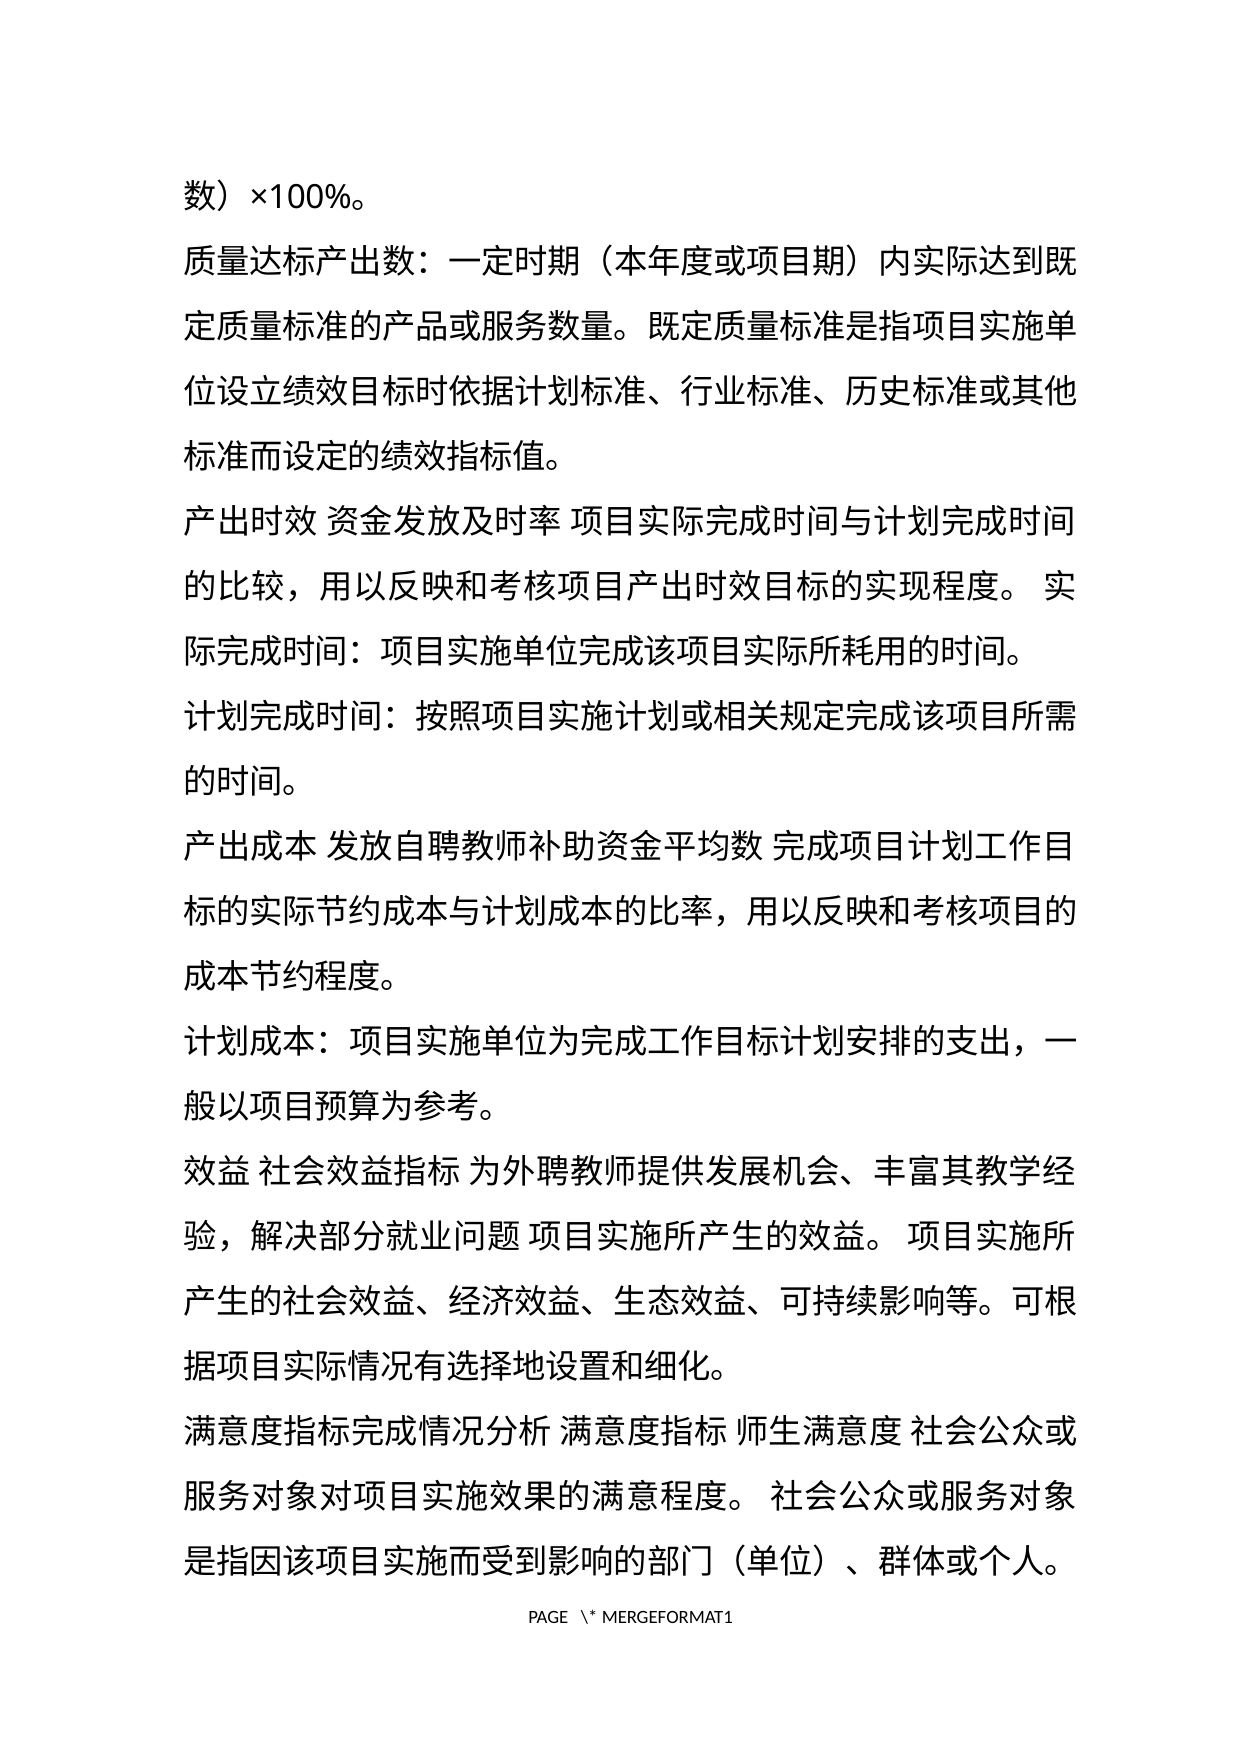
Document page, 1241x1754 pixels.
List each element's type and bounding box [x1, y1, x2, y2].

text [183, 162, 1078, 1592]
